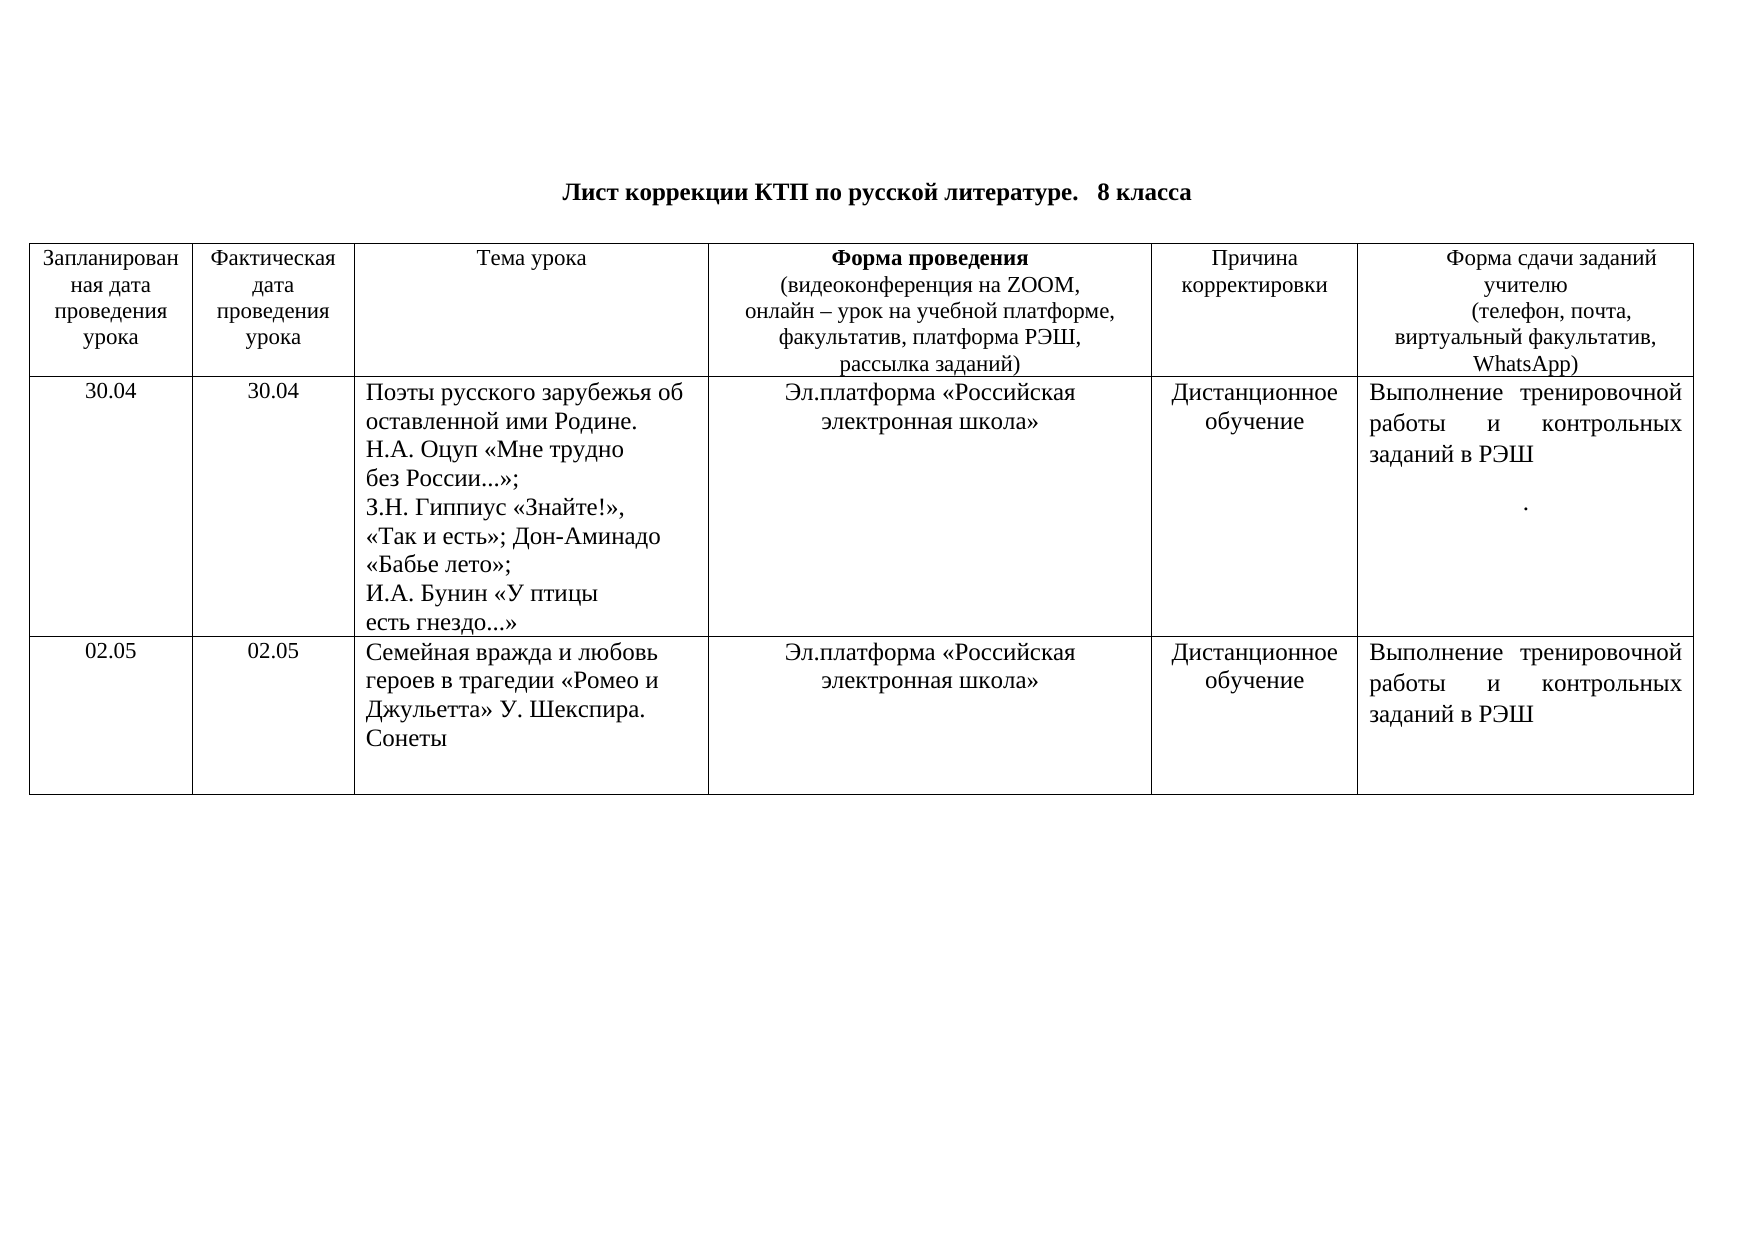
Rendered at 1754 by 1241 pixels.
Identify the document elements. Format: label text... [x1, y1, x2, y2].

table_cell Дистанционное обучение [1152, 637, 1357, 794]
table_cell 30.04 [193, 377, 354, 636]
table_header Запланированная дата проведения урока [30, 244, 192, 376]
table_cell Эл.платформа «Российская электронная школа» [709, 377, 1151, 636]
table_cell Дистанционное обучение [1152, 377, 1357, 636]
table_cell 02.05 [30, 637, 192, 794]
table_header Тема урока [355, 244, 708, 376]
table_cell Поэты русского зарубежья об оставленной ими Родине. Н.А. Оцуп «Мне трудно без России...»; З.Н. Гиппиус «Знайте!», «Так и есть»; Дон-Аминадо «Бабье лето»; И.А. Бунин «У птицы есть гнездо...» [355, 377, 708, 636]
table_cell Семейная вражда и любовь героев в трагедии «Ромео и Джульетта» У. Шекспира. Сонеты [355, 637, 708, 794]
table_header Форма проведения (видеоконференция на ZOOM, онлайн – урок на учебной платформе, факультатив, платформа РЭШ, рассылка заданий) [709, 244, 1151, 376]
table_cell Эл.платформа «Российская электронная школа» [709, 637, 1151, 794]
table_header Форма сдачи заданий учителю (телефон, почта, виртуальный факультатив, WhatsApp) [1358, 244, 1693, 376]
table_cell Выполнение тренировочной работы и контрольных заданий в РЭШ [1358, 637, 1693, 794]
table_header Фактическая дата проведения урока [193, 244, 354, 376]
table_cell 30.04 [30, 377, 192, 636]
text Лист коррекции КТП по русской литературе. 8 класса [118, 177, 1636, 206]
table_cell Выполнение тренировочной работы и контрольных заданий в РЭШ . [1358, 377, 1693, 636]
table_header Причина корректировки [1152, 244, 1357, 376]
table_cell 02.05 [193, 637, 354, 794]
